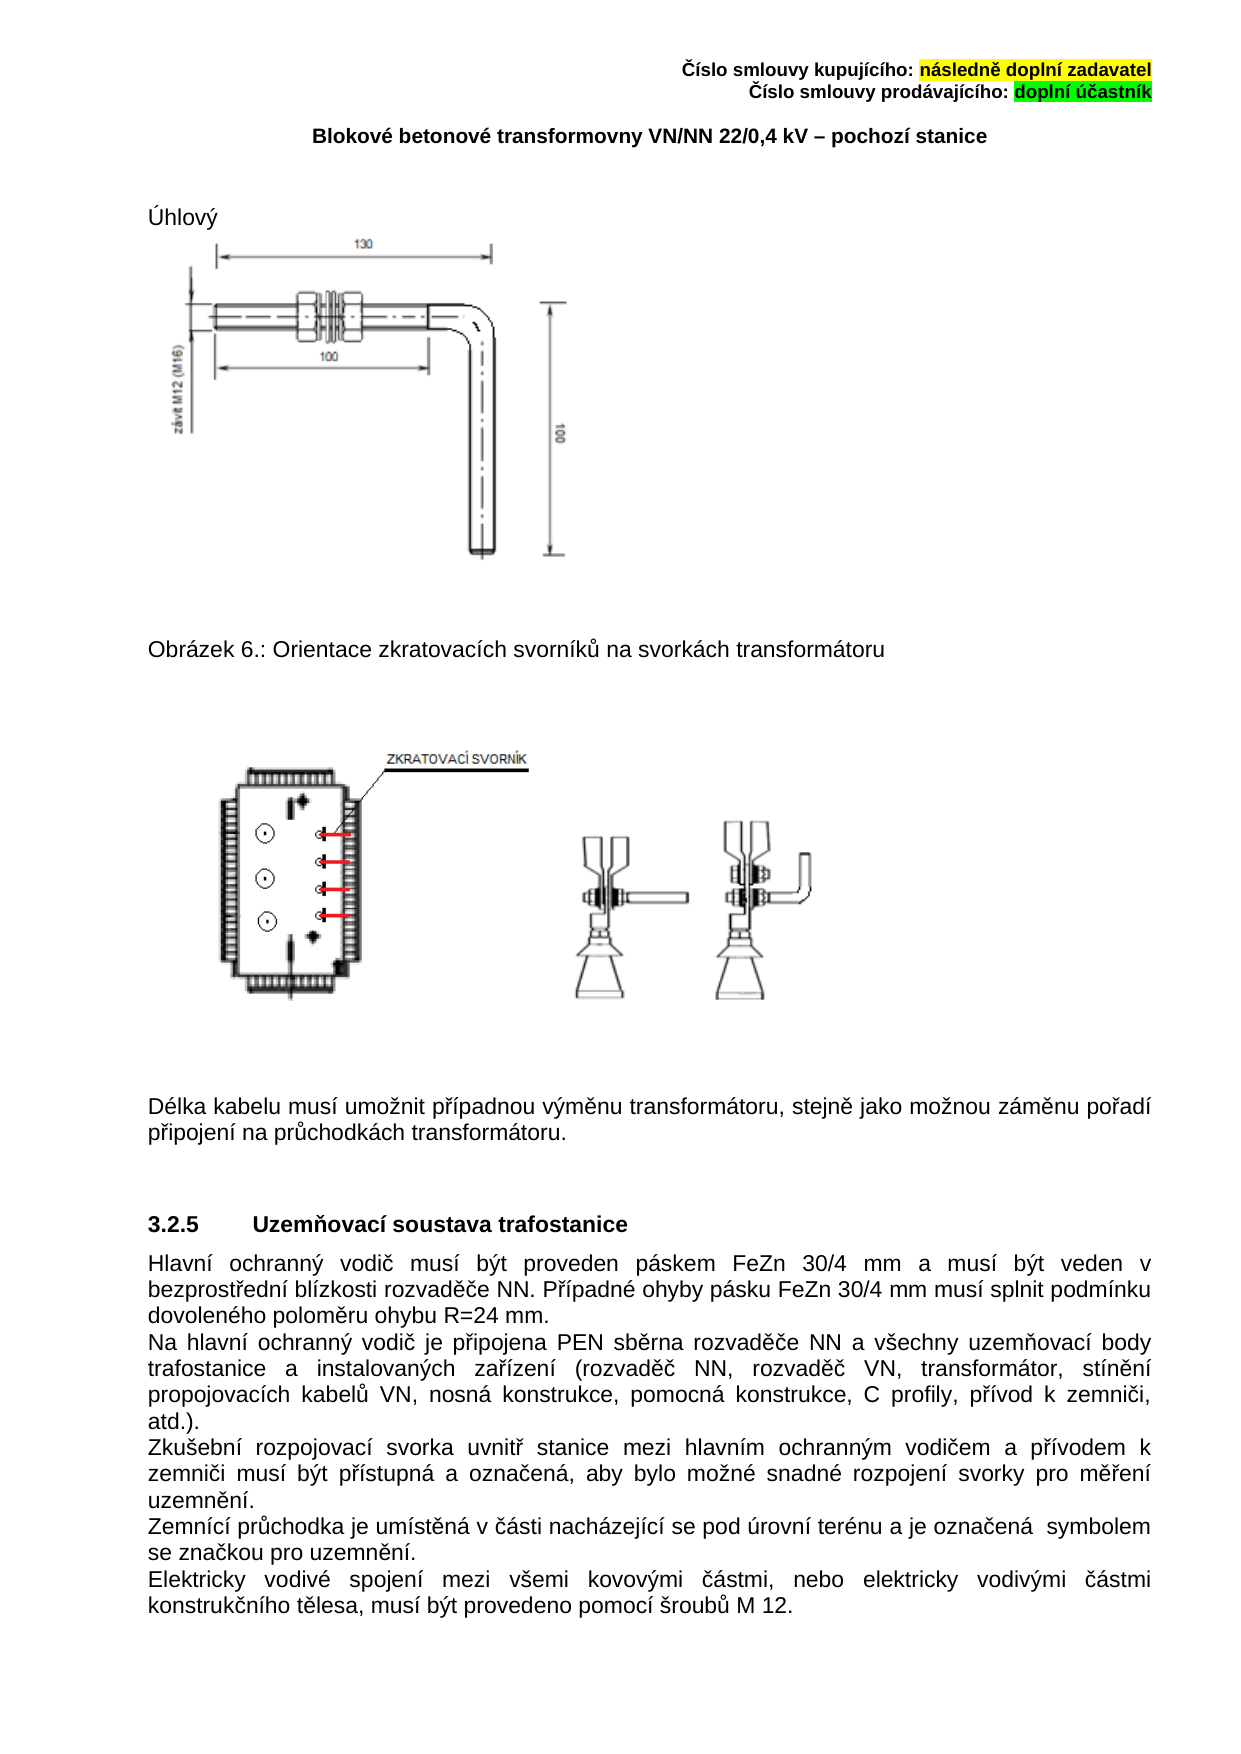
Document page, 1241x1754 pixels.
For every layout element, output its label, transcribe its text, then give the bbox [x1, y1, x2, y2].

picture [147, 715, 548, 1014]
text Na hlavní ochranný vodič je připojena PEN sběrna rozvaděče NN a všechny uzemňovací body trafostanice a instalovaných zařízení (rozvaděč NN, rozvaděč VN, transformátor, stínění propojovacích kabelů VN, nosná konstrukce, pomocná konstrukce, C profily, přívod k zemniči, atd.). [148, 1328, 1152, 1434]
text Úhlový [148, 204, 1152, 231]
picture [147, 230, 598, 610]
text Zkušební rozpojovací svorka uvnitř stanice mezi hlavním ochranným vodičem a přívodem k zemniči musí být přístupná a označená, aby bylo možné snadné rozpojení svorky pro měření uzemnění. [148, 1434, 1152, 1513]
picture [559, 790, 832, 1014]
list Uzemňovací soustava trafostanice [148, 1211, 1152, 1237]
text Obrázek 6.: Orientace zkratovacích svorníků na svorkách transformátoru [148, 636, 1152, 662]
text Délka kabelu musí umožnit případnou výměnu transformátoru, stejně jako možnou záměnu pořadí připojení na průchodkách transformátoru. [148, 1093, 1152, 1145]
text Hlavní ochranný vodič musí být proveden páskem FeZn 30/4 mm a musí být veden v bezprostřední blízkosti rozvaděče NN. Případné ohyby pásku FeZn 30/4 mm musí splnit podmínku dovoleného poloměru ohybu R=24 mm. [148, 1249, 1152, 1328]
text Elektricky vodivé spojení mezi všemi kovovými částmi, nebo elektricky vodivými částmi konstrukčního tělesa, musí být provedeno pomocí šroubů M 12. [148, 1566, 1152, 1618]
text Zemnící průchodka je umístěná v části nacházející se pod úrovní terénu a je označená symbolem se značkou pro uzemnění. [148, 1513, 1152, 1566]
